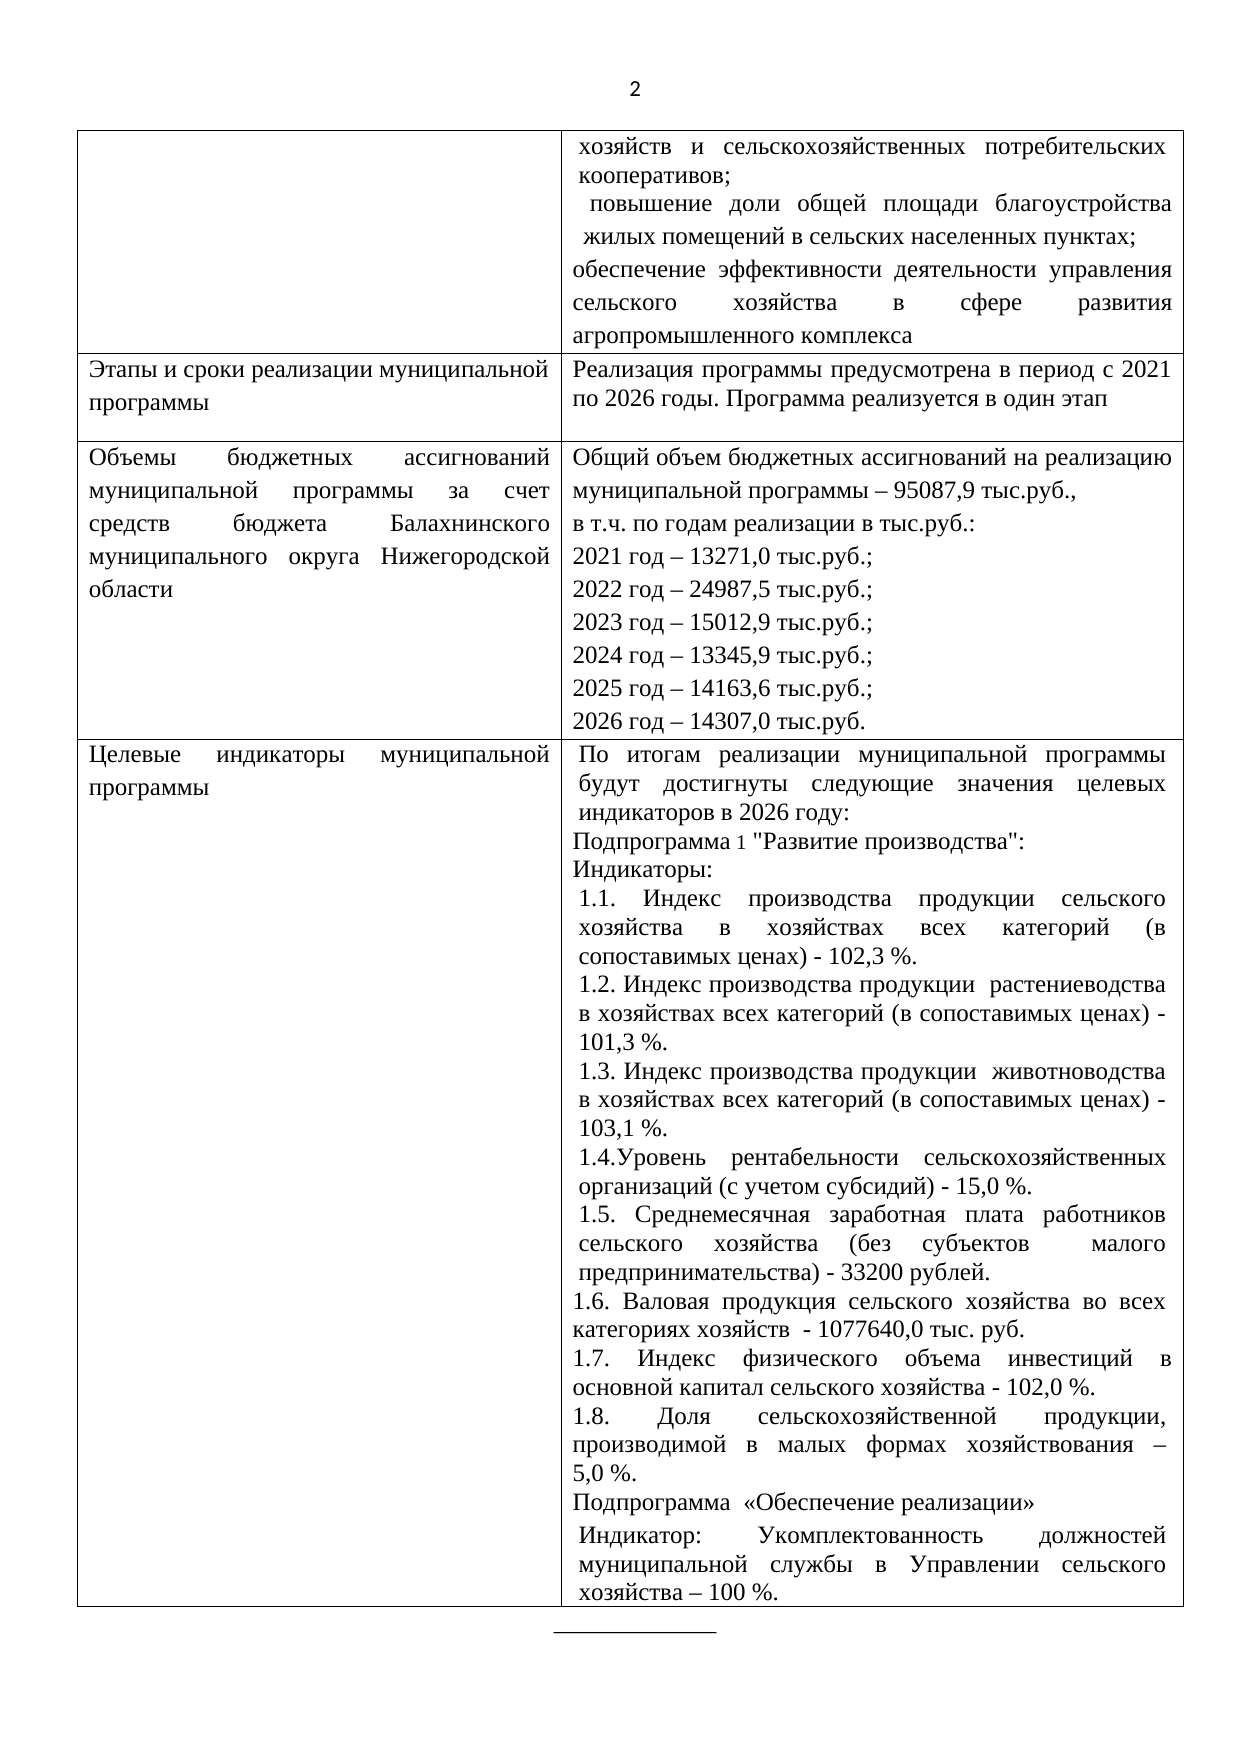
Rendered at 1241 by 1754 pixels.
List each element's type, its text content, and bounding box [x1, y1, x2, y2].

table_cell Объемы бюджетных ассигнований муниципальной программы за счет средств бюджета Балахнинского муниципального округа Нижегородской области [78, 442, 561, 738]
table_cell Реализация программы предусмотрена в период с 2021 по 2026 годы. Программа реализуется в один этап [562, 354, 1183, 441]
text _____________ [89, 1607, 1181, 1636]
table_cell Этапы и сроки реализации муниципальной программы [78, 354, 561, 441]
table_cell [78, 131, 561, 353]
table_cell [562, 131, 1183, 353]
table_cell Целевые индикаторы муниципальной программы [78, 740, 561, 1606]
table_cell По итогам реализации муниципальной программы будут достигнуты следующие значения целевых индикаторов в 2026 году: Подпрограмма 1 "Развитие производства": Индикаторы: 1.1. Индекс производства продукции сельского хозяйства в хозяйствах всех категорий (в сопоставимых ценах) - 102,3 %. 1.2. Индекс производства продукции растениеводства в хозяйствах всех категорий (в сопоставимых ценах) - 101,3 %. 1.3. Индекс производства продукции животноводства в хозяйствах всех категорий (в сопоставимых ценах) - 103,1 %. 1.4.Уровень рентабельности сельскохозяйственных организаций (с учетом субсидий) - 15,0 %. 1.5. Среднемесячная заработная плата работников сельского хозяйства (без субъектов малого предпринимательства) - 33200 рублей. 1.6. Валовая продукция сельского хозяйства во всех категориях хозяйств - 1077640,0 тыс. руб. 1.7. Индекс физического объема инвестиций в основной капитал сельского хозяйства - 102,0 %. 1.8. Доля сельскохозяйственной продукции, производимой в малых формах хозяйствования – 5,0 %. Подпрограмма «Обеспечение реализации» Индикатор: Укомплектованность должностей муниципальной службы в Управлении сельского хозяйства – 100 %. [562, 740, 1183, 1606]
table_cell Общий объем бюджетных ассигнований на реализацию муниципальной программы – 95087,9 тыс.руб., в т.ч. по годам реализации в тыс.руб.: 2021 год – 13271,0 тыс.руб.; 2022 год – 24987,5 тыс.руб.; 2023 год – 15012,9 тыс.руб.; 2024 год – 13345,9 тыс.руб.; 2025 год – 14163,6 тыс.руб.; 2026 год – 14307,0 тыс.руб. [562, 442, 1183, 738]
